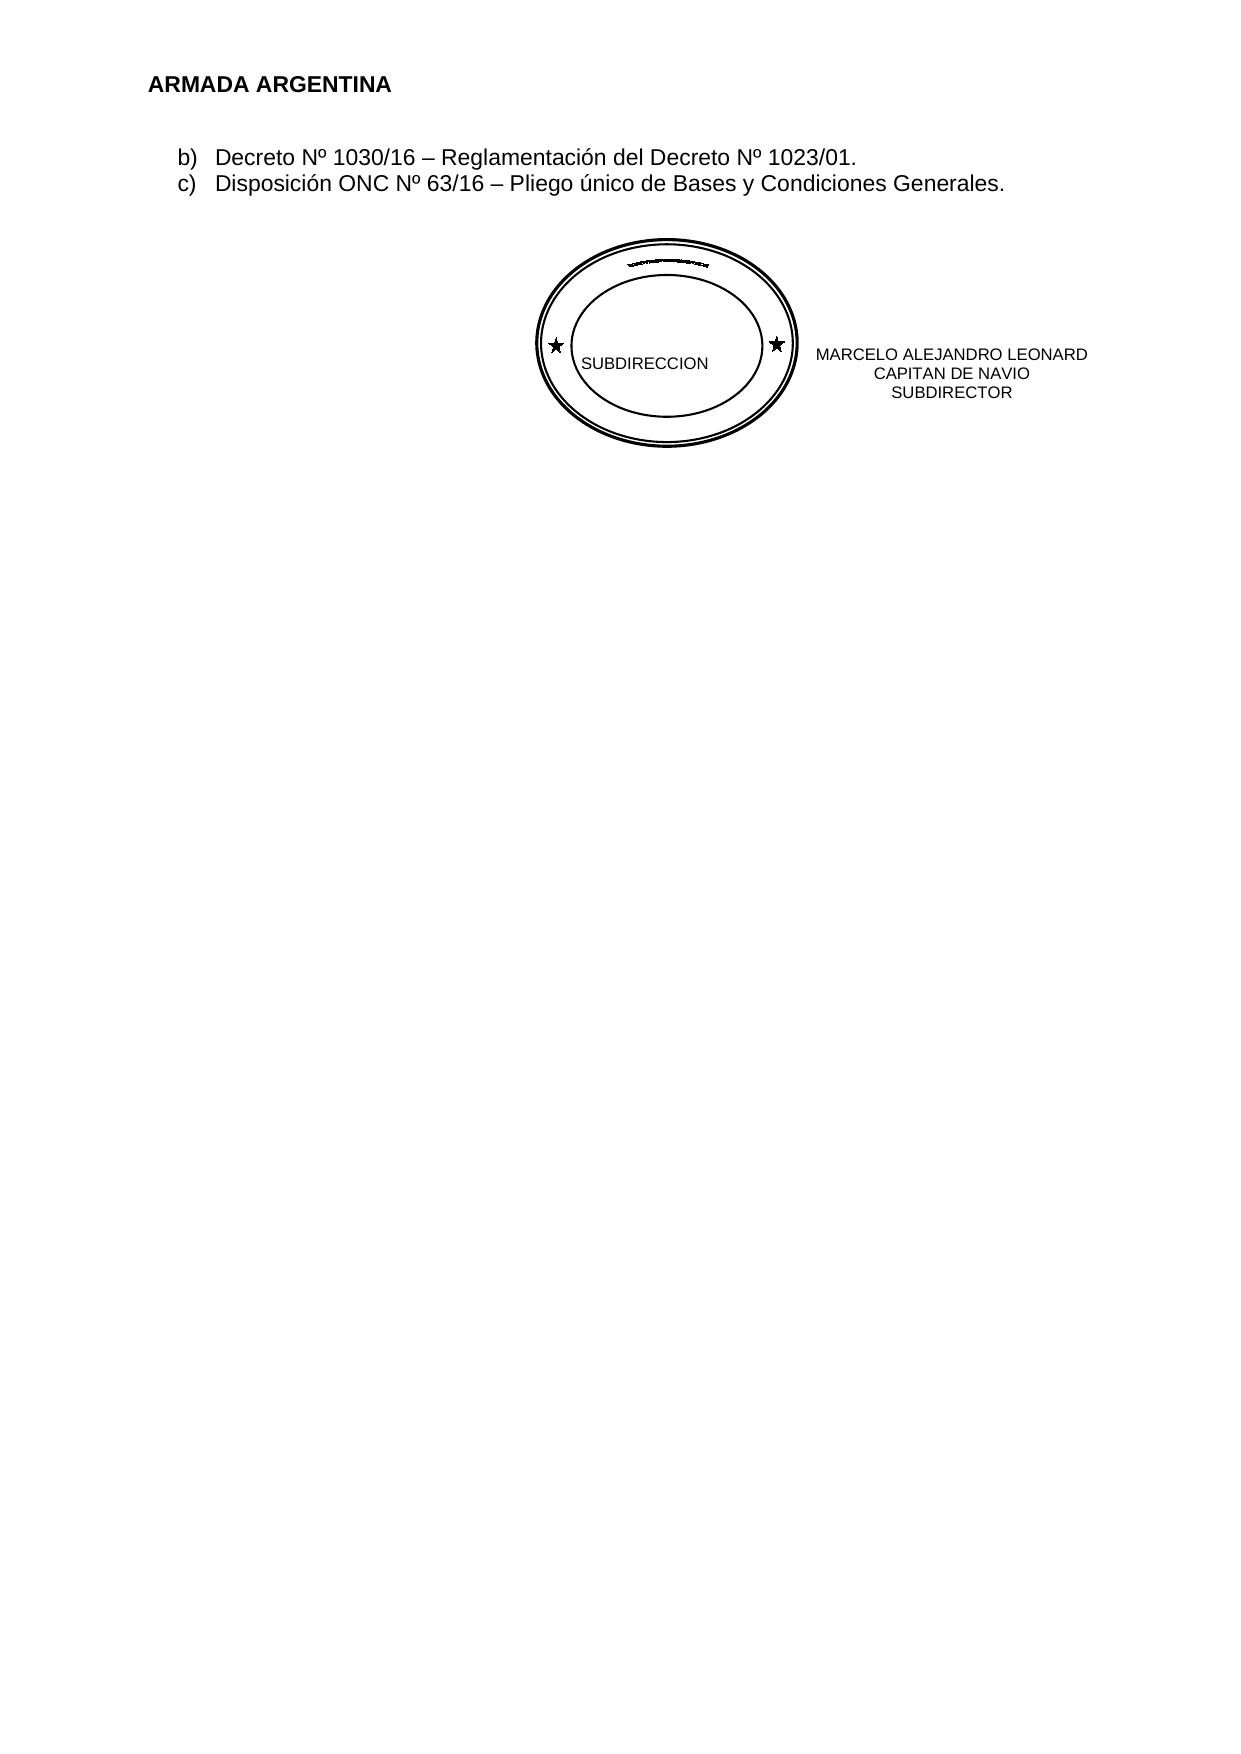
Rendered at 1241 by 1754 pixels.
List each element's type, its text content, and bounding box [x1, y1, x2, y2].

list Disposición ONC Nº 63/16 – Pliego único de Bases y Condiciones Generales. [177, 170, 1122, 197]
list Decreto Nº 1030/16 – Reglamentación del Decreto Nº 1023/01. [177, 144, 1122, 170]
